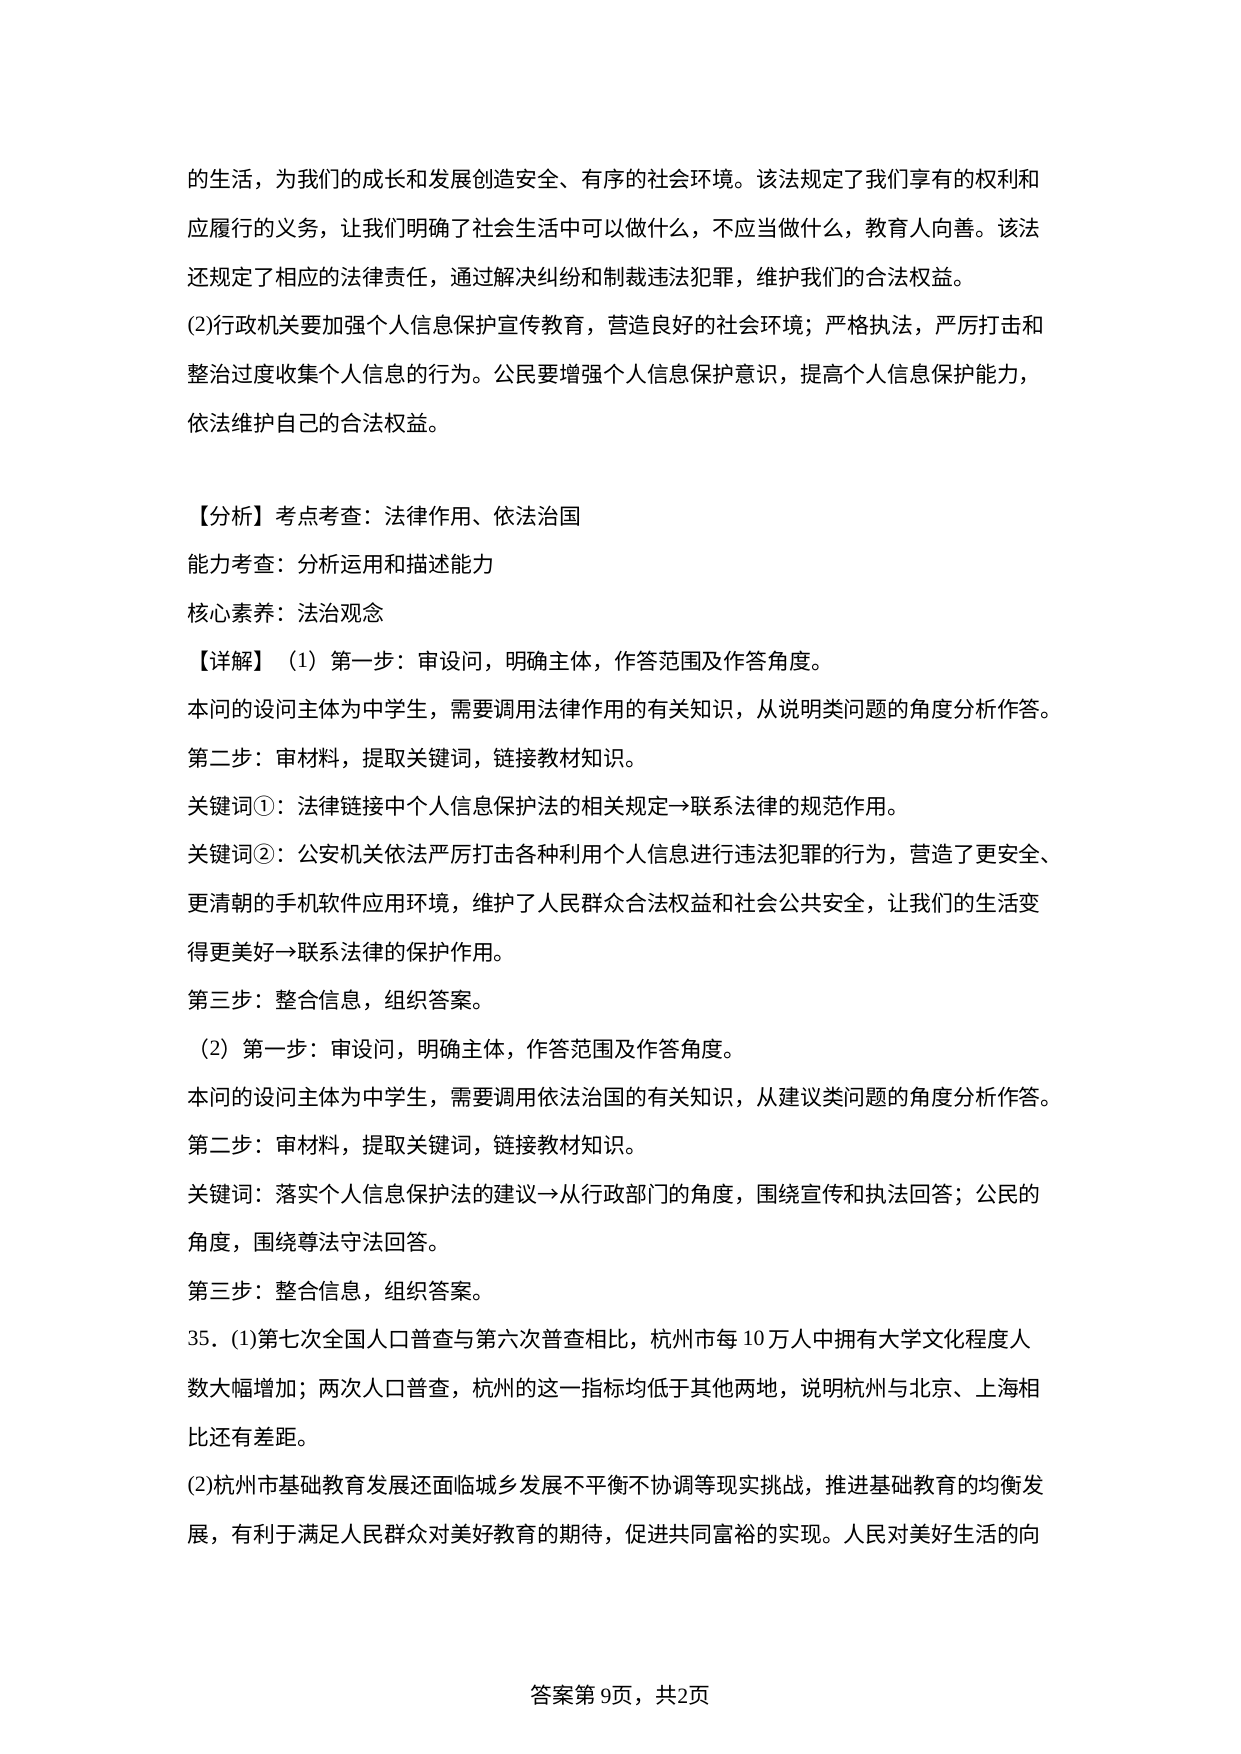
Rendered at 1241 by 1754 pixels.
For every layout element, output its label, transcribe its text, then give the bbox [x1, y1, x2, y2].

text 本问的设问主体为中学生，需要调用依法治国的有关知识，从建议类问题的角度分析作答。 [187, 1079, 1053, 1112]
text 本问的设问主体为中学生，需要调用法律作用的有关知识，从说明类问题的角度分析作答。 [187, 692, 1053, 724]
text （2）第一步：审设问，明确主体，作答范围及作答角度。 [187, 1031, 1053, 1064]
text 关键词②：公安机关依法严厉打击各种利用个人信息进行违法犯罪的行为，营造了更安全、更清朝的手机软件应用环境，维护了人民群众合法权益和社会公共安全，让我们的生活变得更美好→联系法律的保护作用。 [187, 837, 1053, 967]
text (2)行政机关要加强个人信息保护宣传教育，营造良好的社会环境；严格执法，严厉打击和整治过度收集个人信息的行为。公民要增强个人信息保护意识，提高个人信息保护能力，依法维护自己的合法权益。 [187, 308, 1053, 438]
text 【分析】考点考查：法律作用、依法治国 [187, 499, 1053, 531]
text 核心素养：法治观念 [187, 595, 1053, 628]
text 35．(1)第七次全国人口普查与第六次普查相比，杭州市每10万人中拥有大学文化程度人数大幅增加；两次人口普查，杭州的这一指标均低于其他两地，说明杭州与北京、上海相比还有差距。 [187, 1322, 1053, 1452]
text 第二步：审材料，提取关键词，链接教材知识。 [187, 1128, 1053, 1160]
text 第三步：整合信息，组织答案。 [187, 1273, 1053, 1306]
text 第二步：审材料，提取关键词，链接教材知识。 [187, 740, 1053, 773]
text 关键词：落实个人信息保护法的建议→从行政部门的角度，围绕宣传和执法回答；公民的角度，围绕尊法守法回答。 [187, 1176, 1053, 1257]
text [187, 162, 1053, 292]
text 能力考查：分析运用和描述能力 [187, 547, 1053, 579]
text 第三步：整合信息，组织答案。 [187, 983, 1053, 1015]
text 【详解】（1）第一步：审设问，明确主体，作答范围及作答角度。 [187, 644, 1053, 676]
text 关键词①：法律链接中个人信息保护法的相关规定→联系法律的规范作用。 [187, 789, 1053, 821]
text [187, 1467, 1053, 1549]
